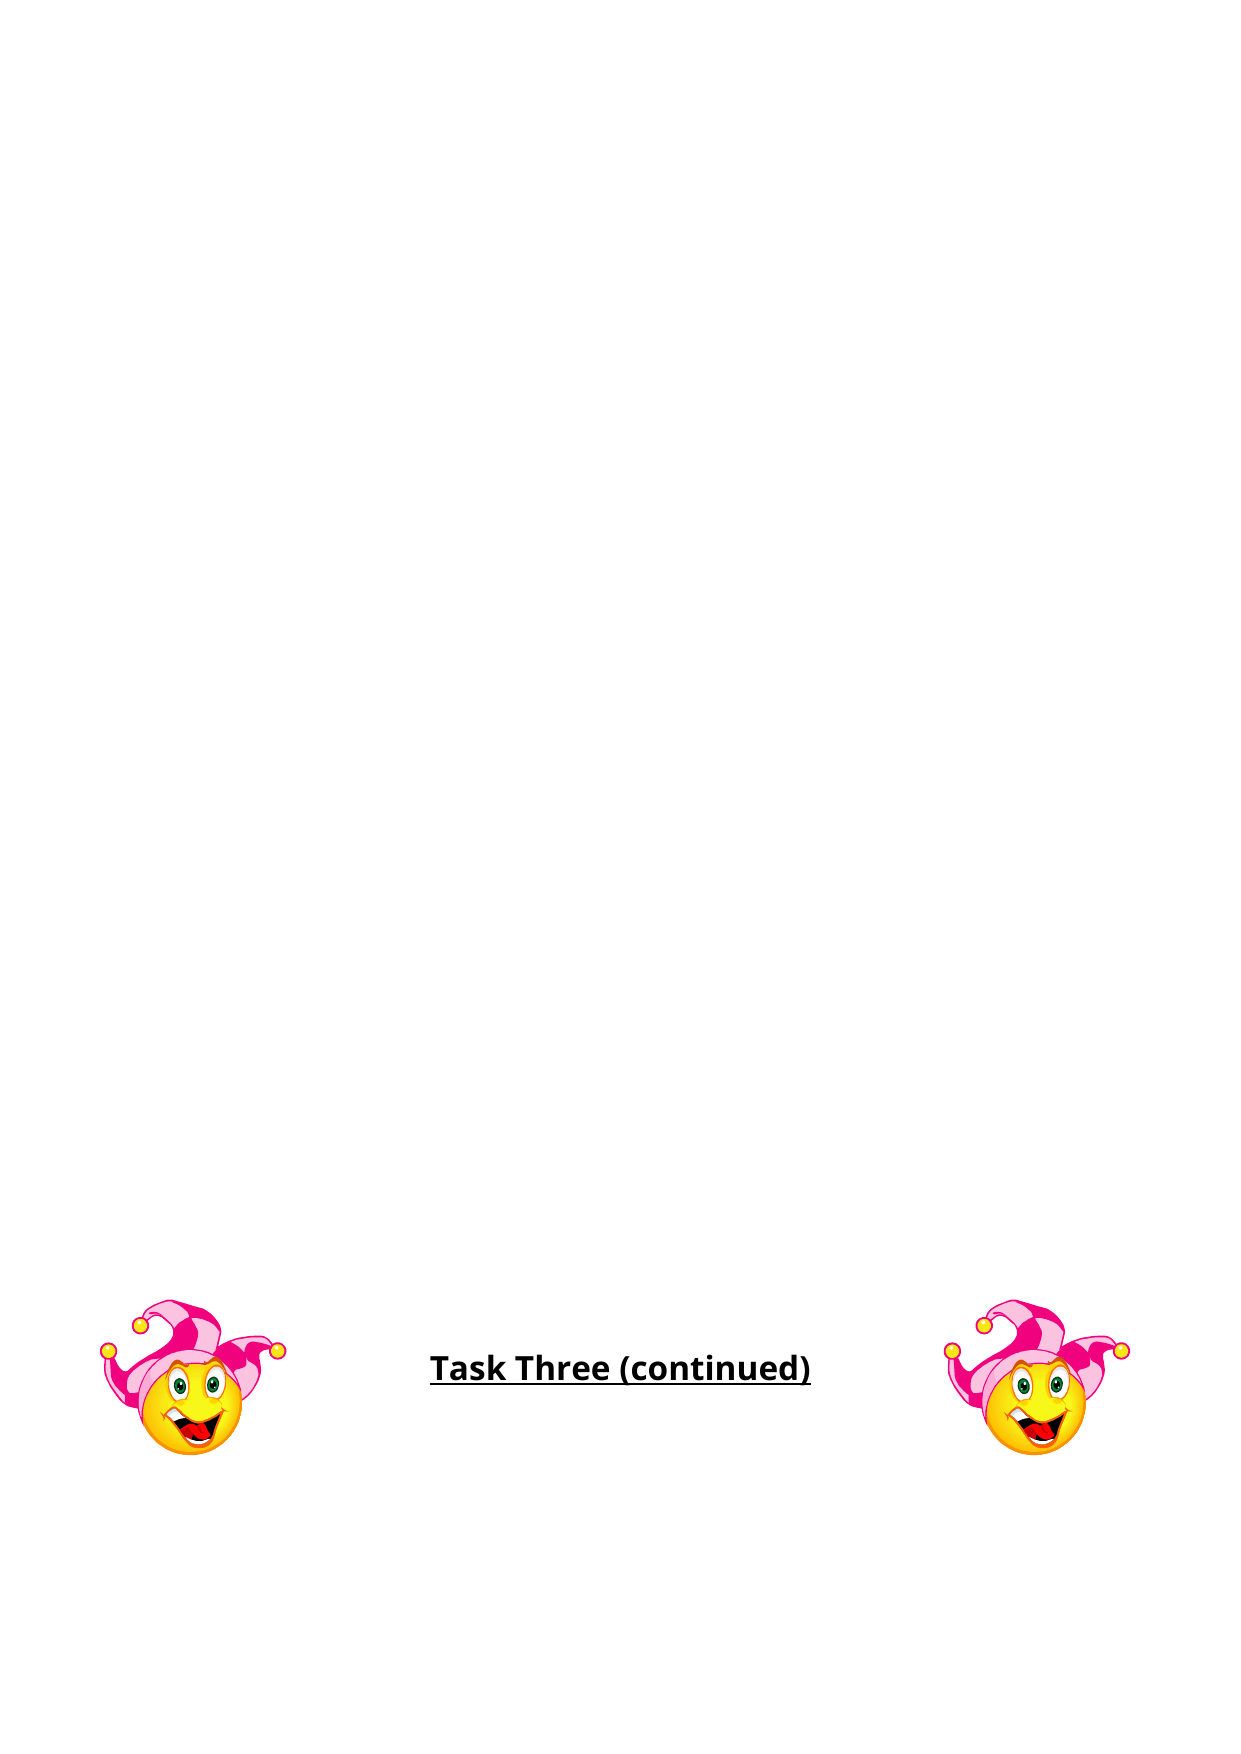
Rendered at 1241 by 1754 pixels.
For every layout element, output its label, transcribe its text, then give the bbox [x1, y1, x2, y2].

text Task Three (continued) [118, 1344, 1122, 1390]
